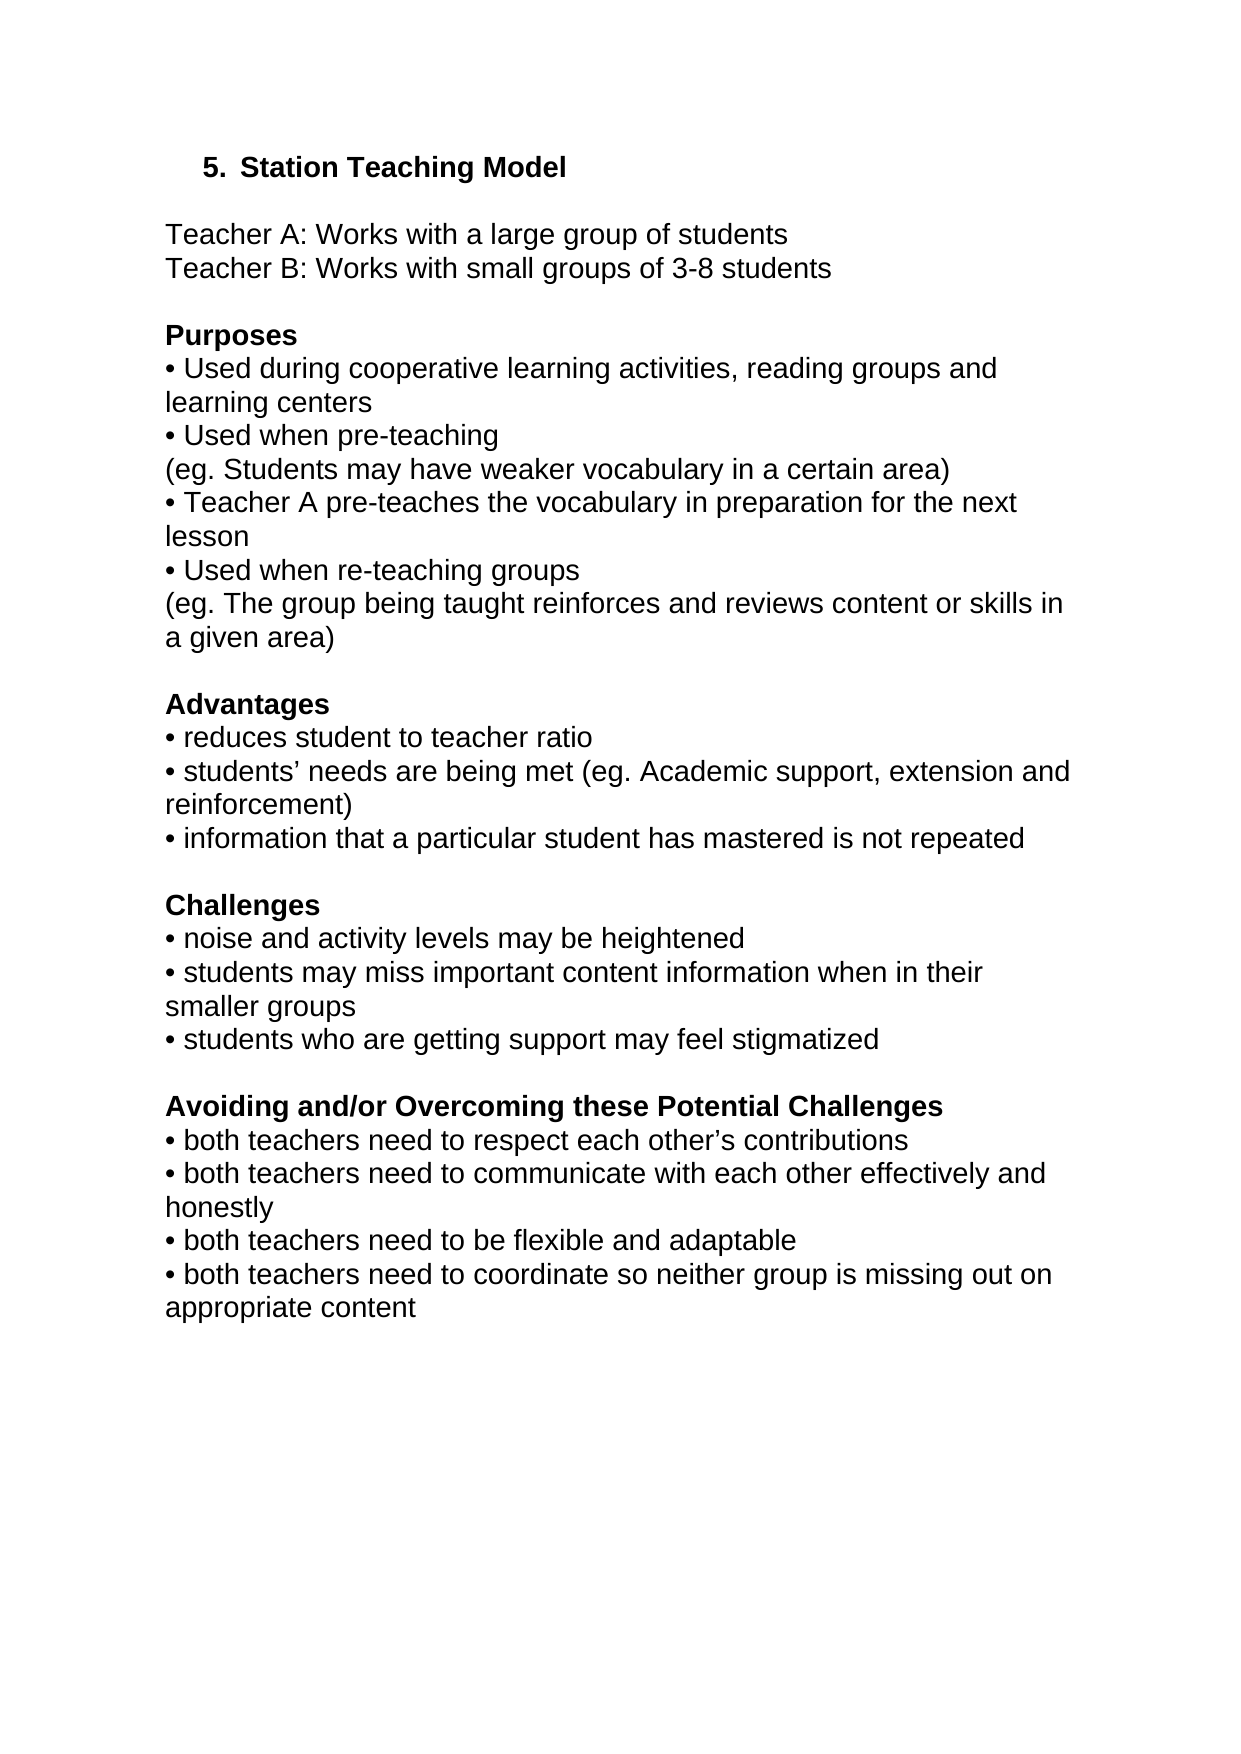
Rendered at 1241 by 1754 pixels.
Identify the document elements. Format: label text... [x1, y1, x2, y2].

text Avoiding and/or Overcoming these Potential Challenges [165, 1089, 1075, 1123]
text • Teacher A pre-teaches the vocabulary in preparation for the next lesson [165, 485, 1075, 552]
text Teacher A: Works with a large group of students [165, 217, 1075, 251]
text • Used when pre-teaching [165, 418, 1075, 452]
text • both teachers need to be flexible and adaptable [165, 1223, 1075, 1257]
list Station Teaching Model [202, 150, 1075, 183]
text Challenges [165, 888, 1075, 921]
text • both teachers need to communicate with each other effectively and honestly [165, 1156, 1075, 1223]
text • students’ needs are being met (eg. Academic support, extension and reinforcement) [165, 754, 1075, 821]
text • noise and activity levels may be heightened [165, 921, 1075, 955]
text • both teachers need to respect each other’s contributions [165, 1123, 1075, 1156]
text (eg. The group being taught reinforces and reviews content or skills in a given area) [165, 586, 1075, 653]
text (eg. Students may have weaker vocabulary in a certain area) [165, 452, 1075, 485]
text • students who are getting support may feel stigmatized [165, 1022, 1075, 1056]
text • reduces student to teacher ratio [165, 720, 1075, 754]
text Purposes [165, 318, 1075, 351]
text Advantages [165, 687, 1075, 720]
text • Used when re-teaching groups [165, 552, 1075, 586]
text • students may miss important content information when in their smaller groups [165, 955, 1075, 1022]
text Teacher B: Works with small groups of 3-8 students [165, 251, 1075, 284]
text • both teachers need to coordinate so neither group is missing out on appropriate content [165, 1257, 1075, 1324]
text • Used during cooperative learning activities, reading groups and learning centers [165, 351, 1075, 418]
text • information that a particular student has mastered is not repeated [165, 821, 1075, 854]
